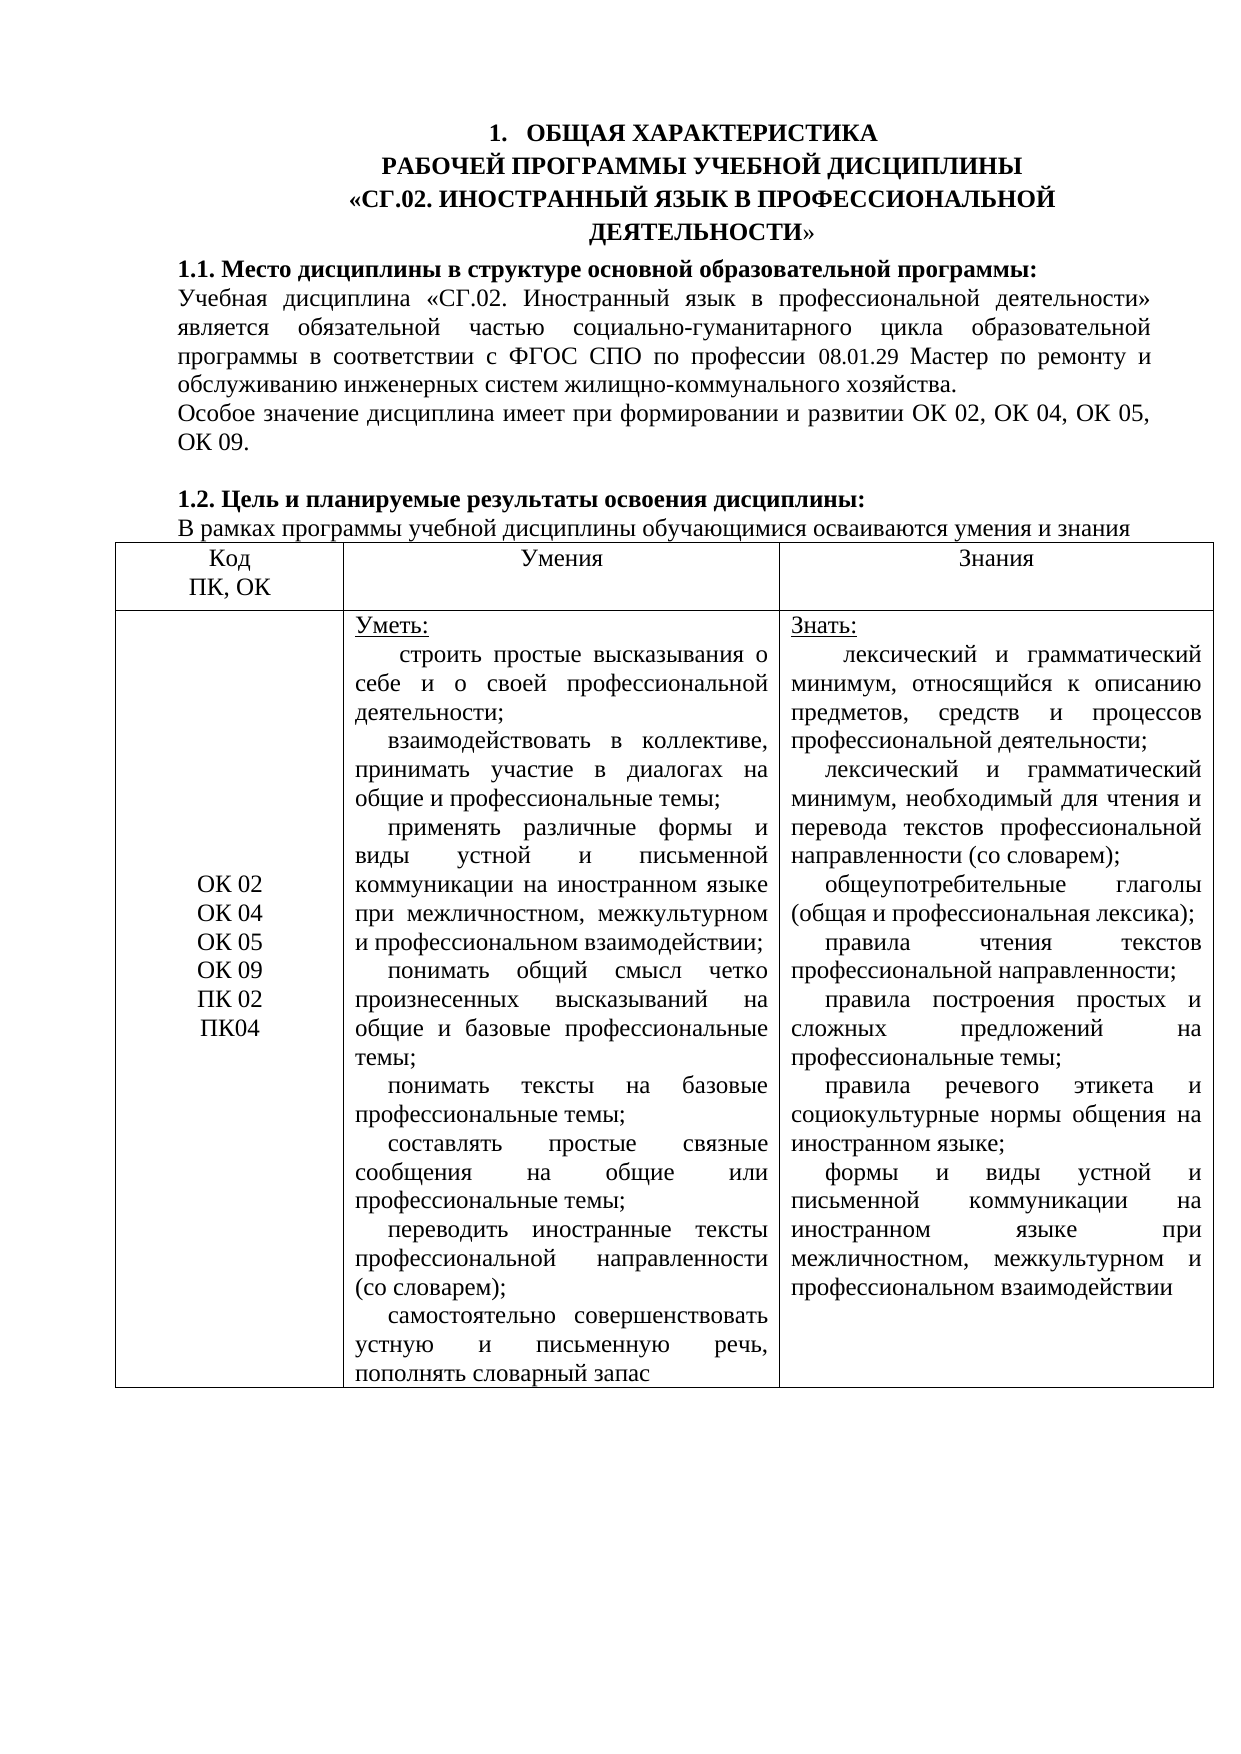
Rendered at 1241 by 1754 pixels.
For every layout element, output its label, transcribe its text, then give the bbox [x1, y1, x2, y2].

text РАБОЧЕЙ ПРОГРАММЫ УЧЕБНОЙ ДИСЦИПЛИНЫ [252, 151, 1152, 180]
text Особое значение дисциплина имеет при формировании и развитии ОК 02, ОК 04, ОК 05, ОК 09. [177, 398, 1152, 456]
text 1.2. Цель и планируемые результаты освоения дисциплины: [177, 484, 1152, 513]
text В рамках программы учебной дисциплины обучающимися осваиваются умения и знания [177, 513, 1152, 542]
table_cell Знать: лексический и грамматический минимум, относящийся к описанию предметов, средств и процессов профессиональной деятельности; лексический и грамматический минимум, необходимый для чтения и перевода текстов профессиональной направленности (со словарем); общеупотребительные глаголы (общая и профессиональная лексика); правила чтения текстов профессиональной направленности; правила построения простых и сложных предложений на профессиональные темы; правила речевого этикета и социокультурные нормы общения на иностранном языке; формы и виды устной и письменной коммуникации на иностранном языке при межличностном, межкультурном и профессиональном взаимодействии [780, 611, 1213, 1387]
table_header Знания [780, 543, 1213, 609]
table_header Код ПК, ОК [116, 543, 343, 609]
text «СГ.02. ИНОСТРАННЫЙ ЯЗЫК В ПРОФЕССИОНАЛЬНОЙ ДЕЯТЕЛЬНОСТИ» [252, 184, 1152, 246]
table_header Умения [344, 543, 779, 609]
text 1.1. Место дисциплины в структуре основной образовательной программы: [177, 254, 1152, 283]
text Учебная дисциплина «СГ.02. Иностранный язык в профессиональной деятельности» является обязательной частью социально-гуманитарного цикла образовательной программы в соответствии с ФГОС СПО по профессии 08.01.29 Мастер по ремонту и обслуживанию инженерных систем жилищно-коммунального хозяйства. [177, 283, 1152, 398]
list ОБЩАЯ ХАРАКТЕРИСТИКА [215, 118, 1152, 147]
table_cell ОК 02 ОК 04 ОК 05 ОК 09 ПК 02 ПК04 [116, 611, 343, 1387]
table_cell Уметь: строить простые высказывания о себе и о своей профессиональной деятельности; взаимодействовать в коллективе, принимать участие в диалогах на общие и профессиональные темы; применять различные формы и виды устной и письменной коммуникации на иностранном языке при межличностном, межкультурном и профессиональном взаимодействии; понимать общий смысл четко произнесенных высказываний на общие и базовые профессиональные темы; понимать тексты на базовые профессиональные темы; составлять простые связные сообщения на общие или профессиональные темы; переводить иностранные тексты профессиональной направленности (со словарем); самостоятельно совершенствовать устную и письменную речь, пополнять словарный запас [344, 611, 779, 1387]
